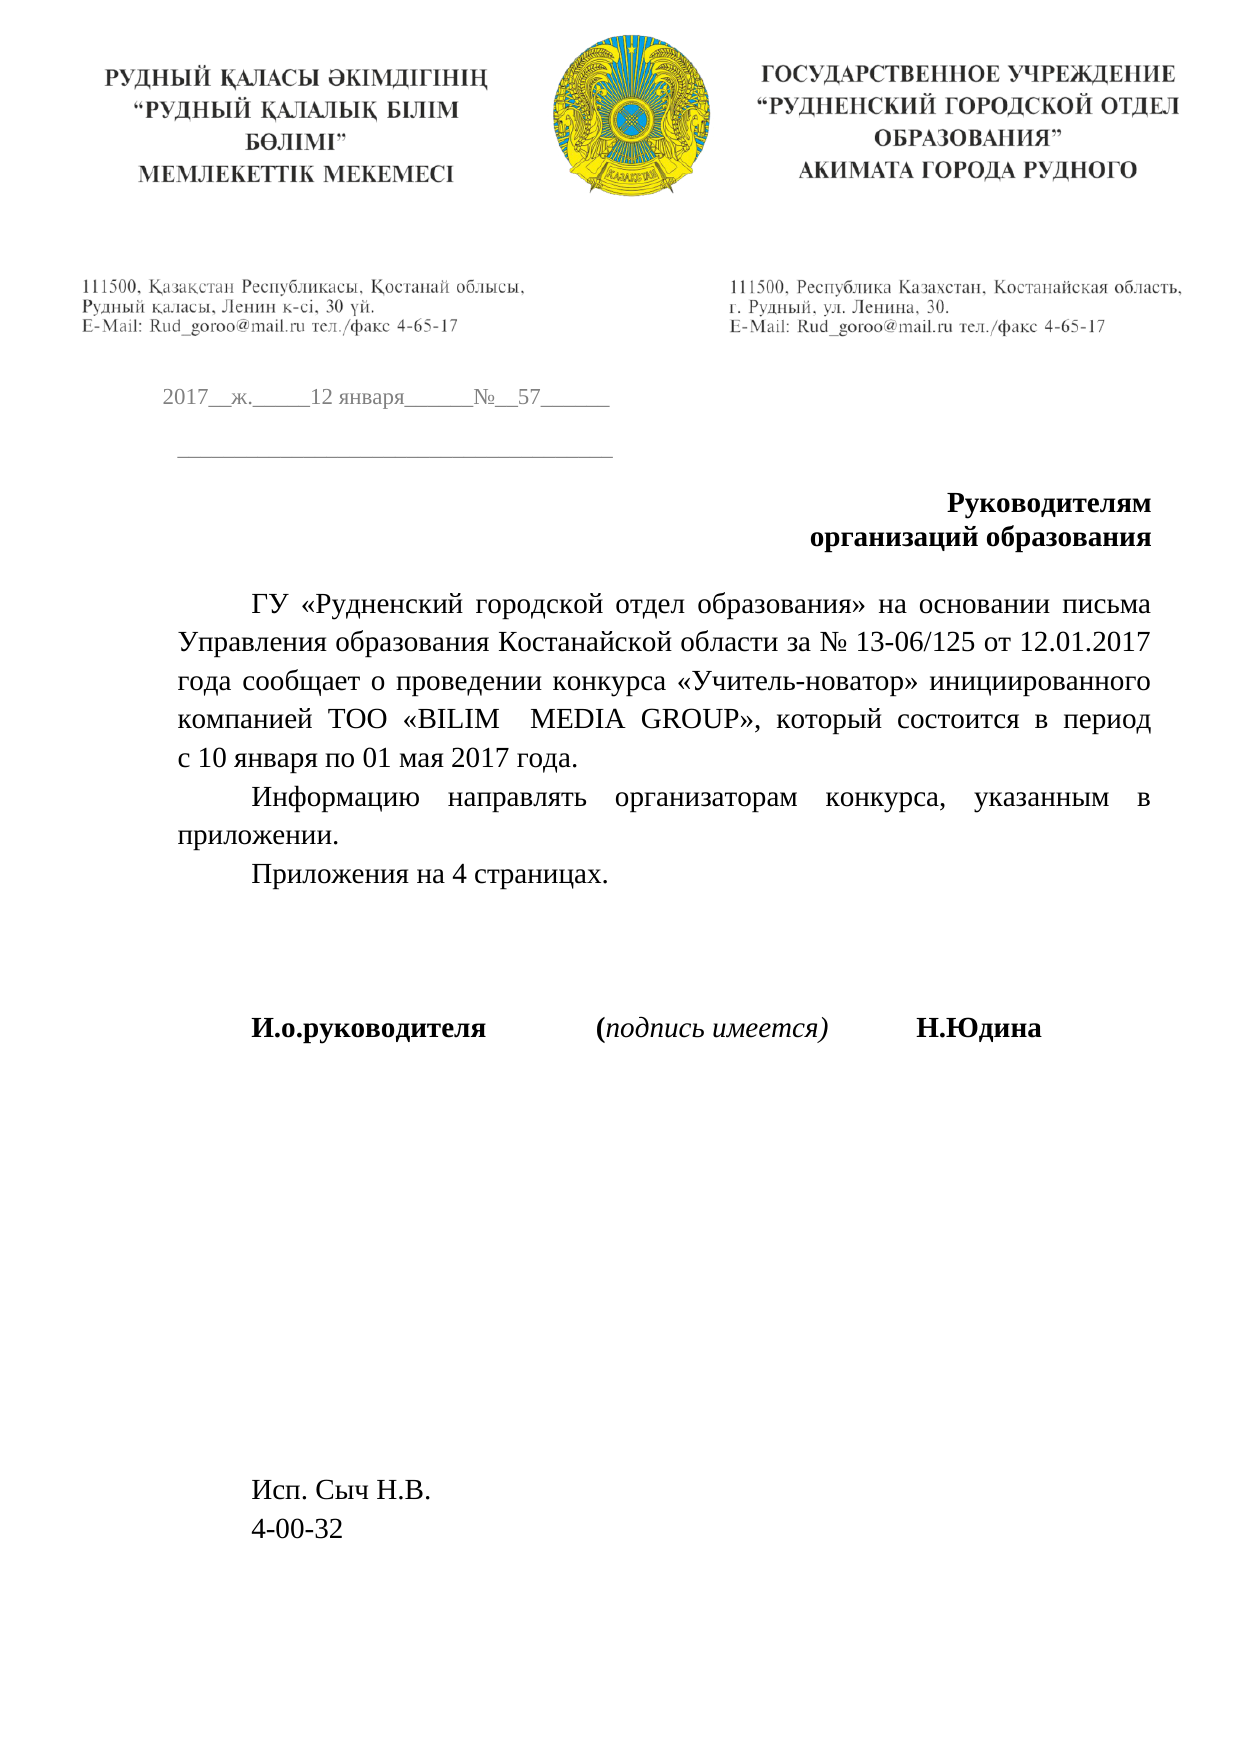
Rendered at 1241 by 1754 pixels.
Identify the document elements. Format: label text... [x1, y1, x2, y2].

text 2017__ж._____12 января______№__57______ [162, 383, 1152, 409]
text Информацию направлять организаторам конкурса, указанным в приложении. [177, 779, 1152, 851]
text организаций образования [177, 519, 1152, 552]
picture [24, 4, 1227, 368]
text Приложения на 4 страницах. [177, 856, 1152, 889]
text ______________________________________ [177, 434, 1152, 461]
text Руководителям [177, 485, 1152, 519]
text И.о.руководителя (подпись имеется) Н.Юдина [177, 1010, 1152, 1043]
text ГУ «Рудненский городской отдел образования» на основании письма Управления образования Костанайской области за № 13-06/125 от 12.01.2017 года сообщает о проведении конкурса «Учитель-новатор» инициированного компанией ТОО «BILIM MEDIA GROUP», который состоится в период с 10 января по 01 мая 2017 года. [177, 586, 1152, 774]
text 4-00-32 [177, 1511, 1152, 1544]
text Исп. Сыч Н.В. [177, 1472, 1152, 1506]
